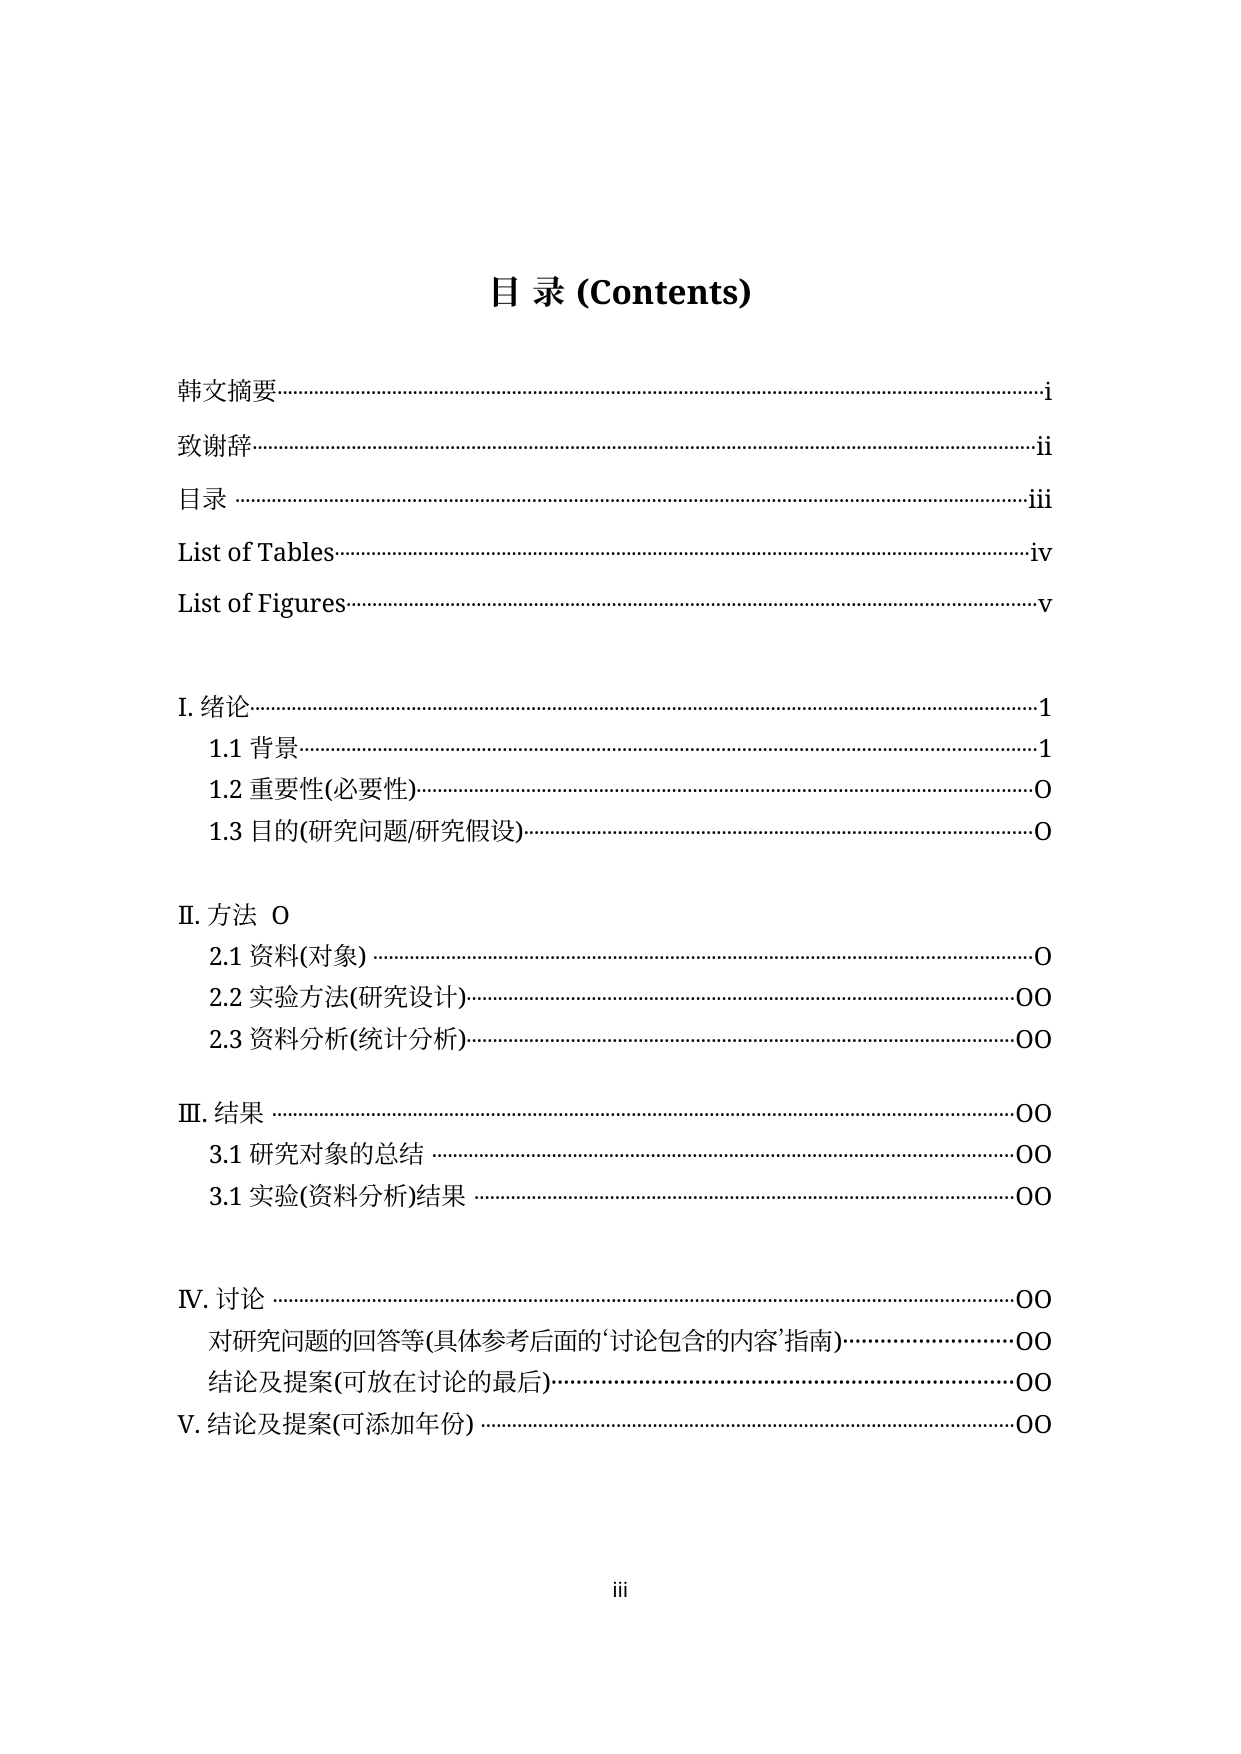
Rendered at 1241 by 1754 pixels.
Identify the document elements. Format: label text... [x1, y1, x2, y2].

text 2.2 实验方法(研究设计) OO [177, 978, 1063, 1014]
text 3.1 研究对象的总结 OO [177, 1135, 1063, 1171]
text 3.1 实验(资料分析)结果 OO [177, 1176, 1063, 1263]
text Ⅳ. 讨论 OO [177, 1280, 1063, 1316]
text 2.1 资料(对象) O [177, 937, 1063, 973]
text List of Figures ⅴ [177, 585, 1063, 619]
text 2.3 资料分析(统计分析) OO [177, 1019, 1063, 1056]
text 结论及提案(可放在讨论的最后) OO [177, 1363, 1063, 1399]
text 致谢辞 ii [177, 426, 1063, 462]
text Ⅱ. 方法 O [177, 895, 1063, 931]
text 1.1 背景 1 [177, 729, 1063, 765]
text Ⅰ. 绪论 1 [177, 687, 1063, 723]
text Ⅲ. 结果 OO [177, 1093, 1063, 1129]
text 目 录 (Contents) [177, 266, 1063, 314]
text 1.3 目的(研究问题/研究假设) O [177, 811, 1063, 847]
text V. 结论及提案(可添加年份) OO [177, 1404, 1063, 1440]
text 1.2 重要性(必要性) O [177, 770, 1063, 806]
text 目录 iii [177, 480, 1063, 516]
text List of Tables ⅳ [177, 534, 1063, 568]
text 对研究问题的回答等(具体参考后面的‘讨论包含的内容’指南) OO [177, 1322, 1063, 1358]
text 韩文摘要 ⅰ [177, 372, 1063, 408]
